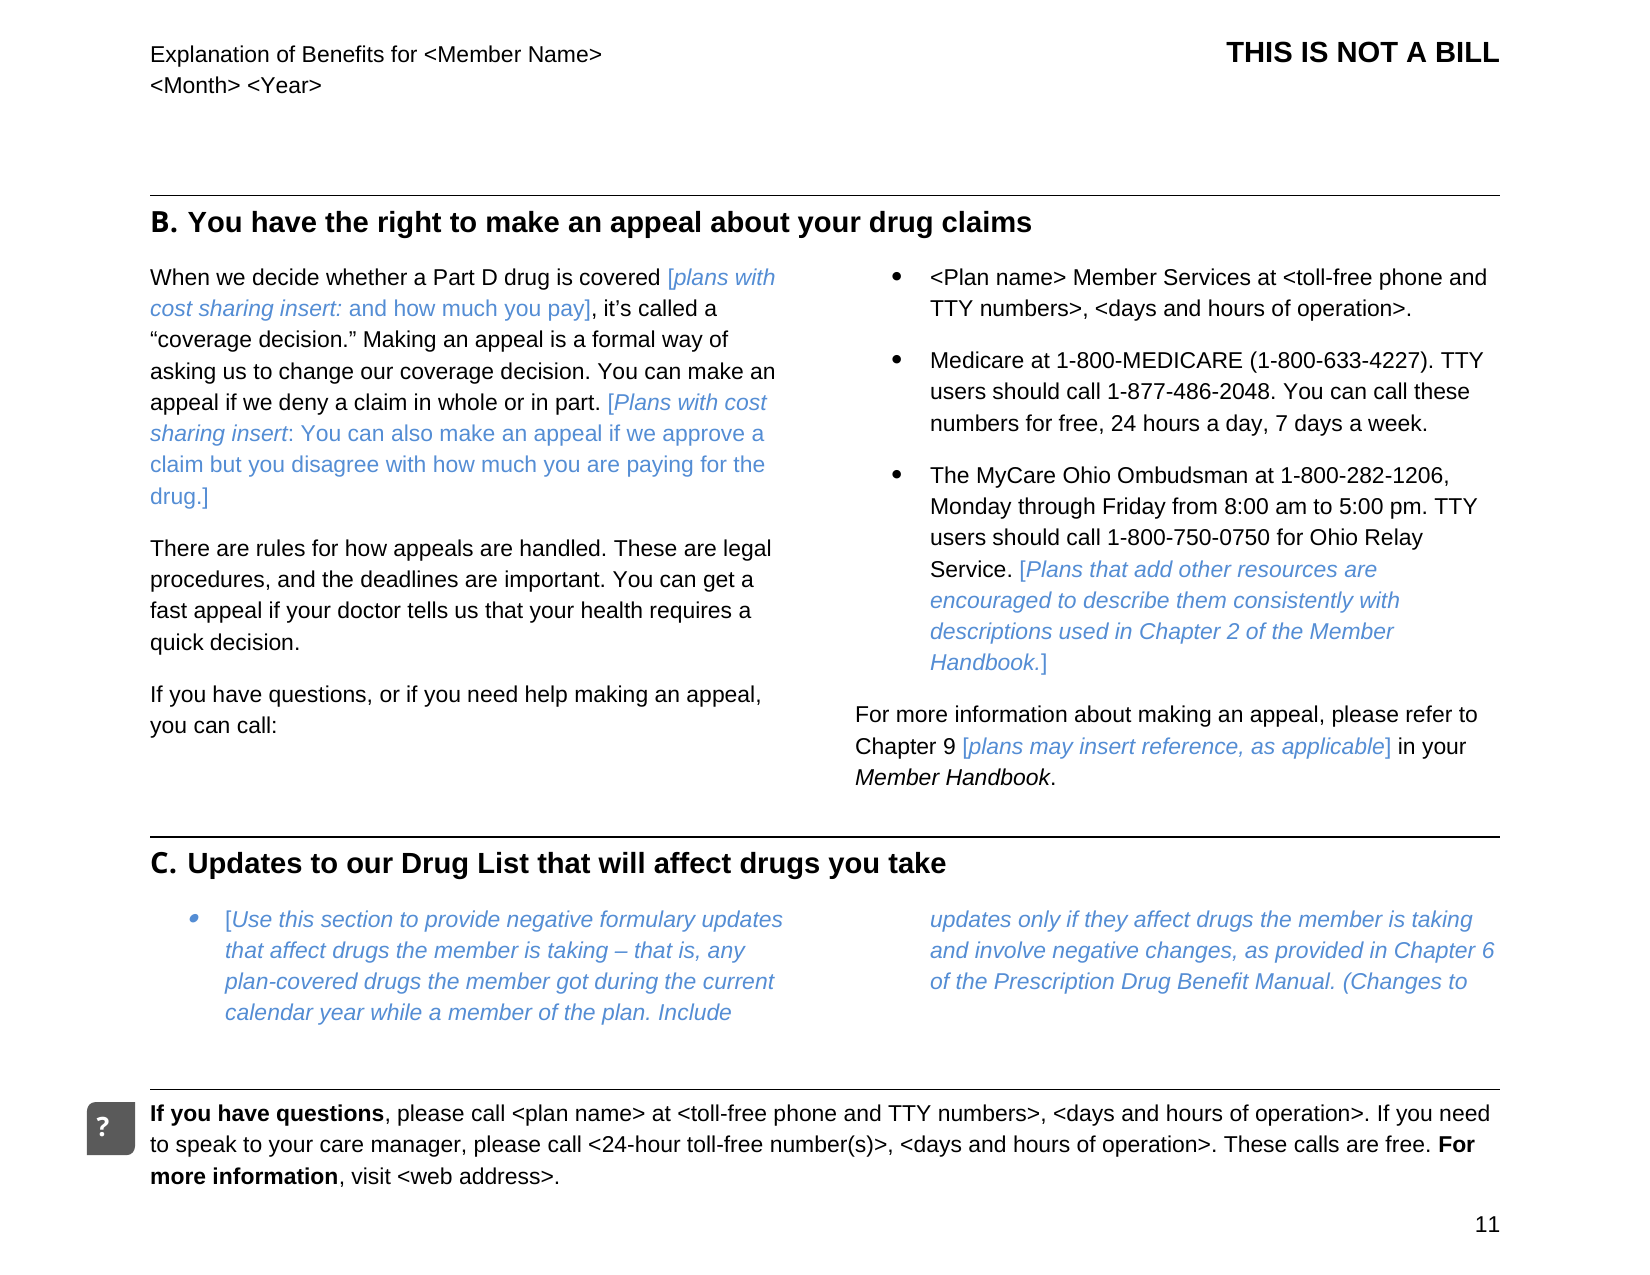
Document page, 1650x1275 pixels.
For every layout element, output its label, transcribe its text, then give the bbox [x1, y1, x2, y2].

list The MyCare Ohio Ombudsman at 1-800-282-1206, Monday through Friday from 8:00 am to 5:00 pm. TTY users should call 1-800-750-0750 for Ohio Relay Service. [Plans that add other resources are encouraged to describe them consistently with descriptions used in Chapter 2 of the Member Handbook.] [892, 458, 1500, 677]
text When we decide whether a Part D drug is covered [plans with cost sharing insert: and how much you pay], it’s called a “coverage decision.” Making an appeal is a formal way of asking us to change our coverage decision. You can make an appeal if we deny a claim in whole or in part. [Plans with cost sharing insert: You can also make an appeal if we approve a claim but you disagree with how much you are paying for the drug.] [150, 260, 795, 510]
text There are rules for how appeals are handled. These are legal procedures, and the deadlines are important. You can get a fast appeal if your doctor tells us that your health requires a quick decision. [150, 531, 795, 656]
list Medicare at 1-800-MEDICARE (1-800-633-4227). TTY users should call 1-877-486-2048. You can call these numbers for free, 24 hours a day, 7 days a week. [892, 344, 1500, 437]
list <Plan name> Member Services at <toll-free phone and TTY numbers>, <days and hours of operation>. [892, 260, 1500, 323]
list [187, 902, 795, 1027]
subtitle You have the right to make an appeal about your drug claims [150, 196, 1500, 239]
text For more information about making an appeal, please refer to Chapter 9 [plans may insert reference, as applicable] in your Member Handbook. [855, 698, 1500, 792]
subtitle Updates to our Drug List that will affect drugs you take [150, 838, 1500, 881]
text If you have questions, or if you need help making an appeal, you can call: [150, 677, 795, 739]
